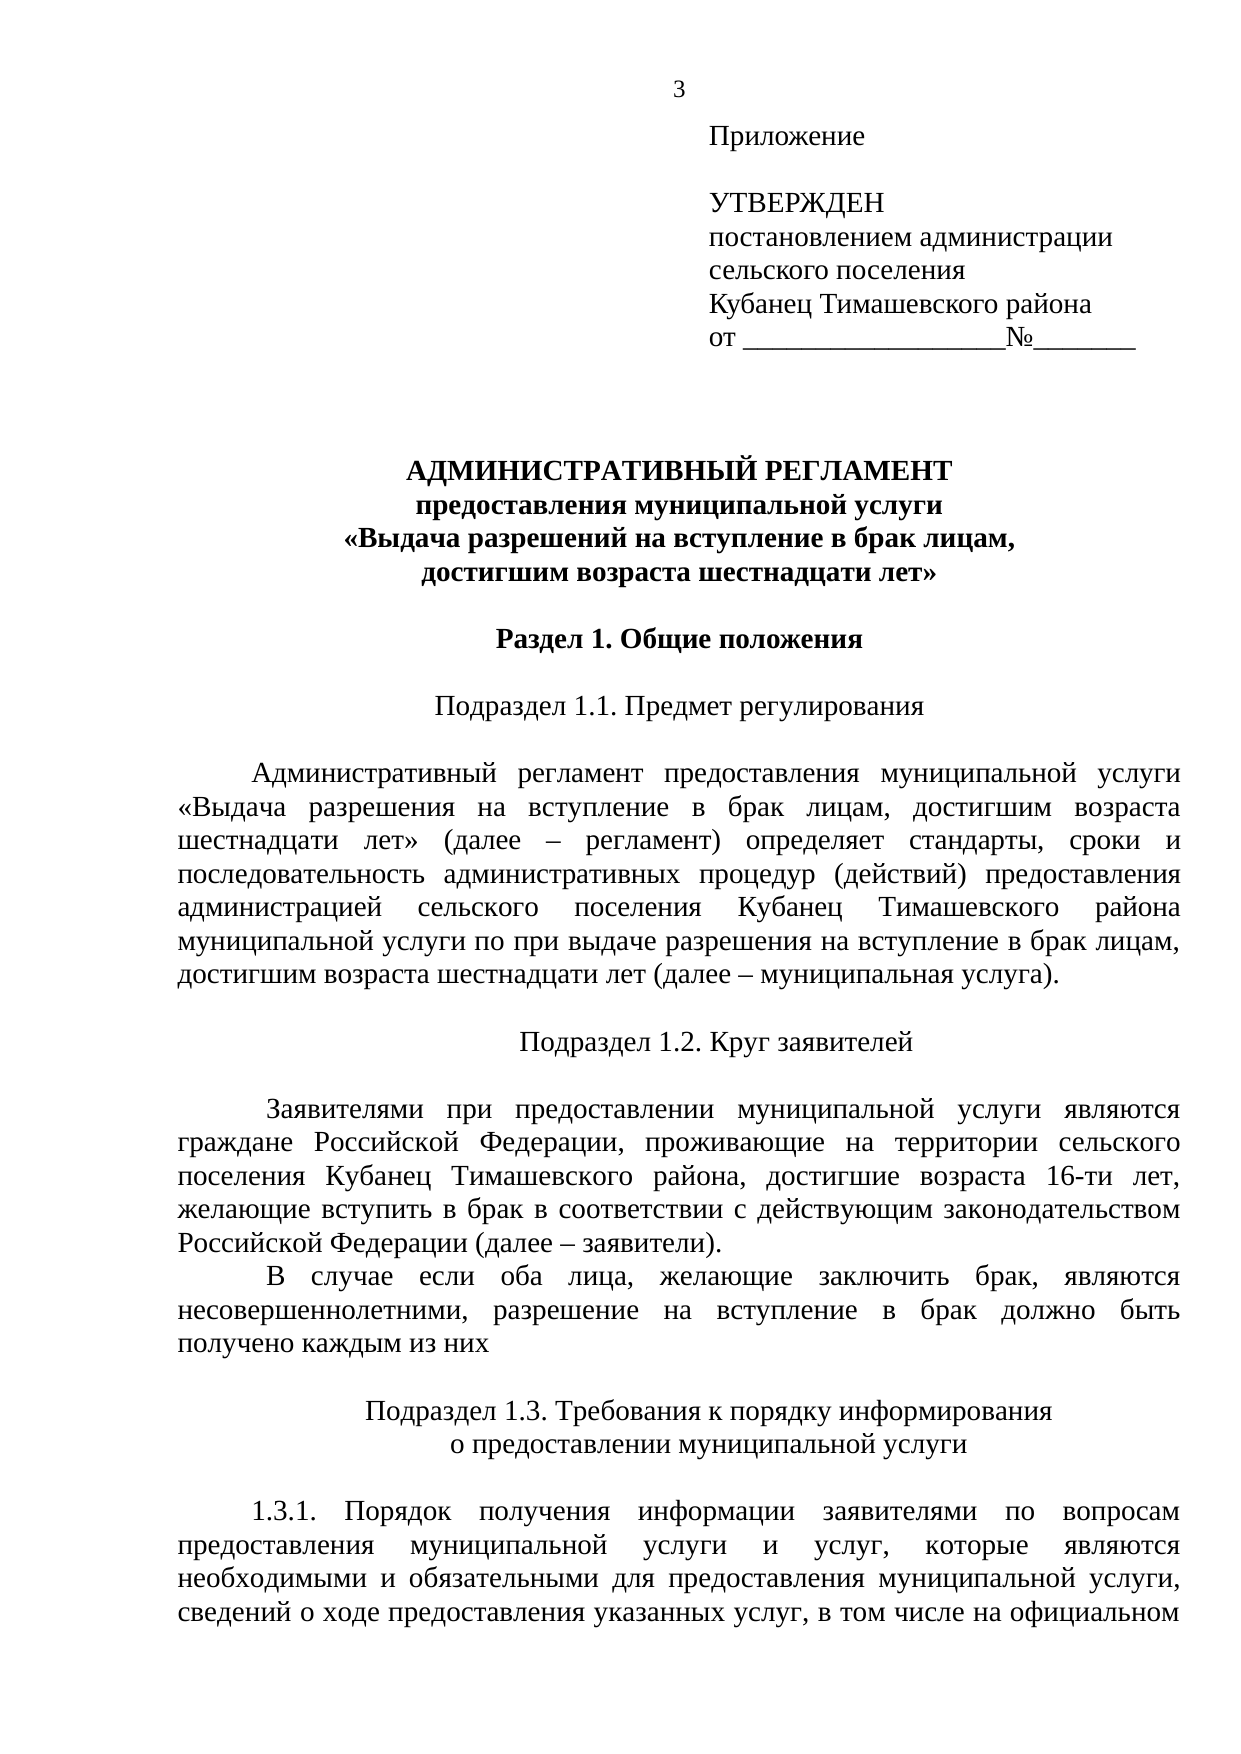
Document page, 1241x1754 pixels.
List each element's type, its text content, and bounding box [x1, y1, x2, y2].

text от __________________№_______ [177, 319, 1181, 353]
text Приложение [709, 118, 1181, 152]
text достигшим возраста шестнадцати лет» [177, 554, 1181, 588]
text сельского поселения [709, 252, 1181, 286]
text Заявителями при предоставлении муниципальной услуги являются граждане Российской Федерации, проживающие на территории сельского поселения Кубанец Тимашевского района, достигшие возраста 16-ти лет, желающие вступить в брак в соответствии с действующим законодательством Российской Федерации (далее – заявители). [177, 1091, 1181, 1258]
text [177, 1493, 1181, 1627]
text предоставления муниципальной услуги [177, 487, 1181, 521]
text В случае если оба лица, желающие заключить брак, являются несовершеннолетними, разрешение на вступление в брак должно быть получено каждым из них [177, 1258, 1181, 1359]
text о предоставлении муниципальной услуги [177, 1426, 1181, 1460]
text Подраздел 1.3. Требования к порядку информирования [177, 1393, 1181, 1426]
text Кубанец Тимашевского района [709, 286, 1181, 319]
text Подраздел 1.2. Круг заявителей [177, 1024, 1181, 1057]
text Раздел 1. Общие положения [177, 621, 1181, 655]
text Административный регламент предоставления муниципальной услуги «Выдача разрешения на вступление в брак лицам, достигшим возраста шестнадцати лет» (далее – регламент) определяет стандарты, сроки и последовательность административных процедур (действий) предоставления администрацией сельского поселения Кубанец Тимашевского района муниципальной услуги по при выдаче разрешения на вступление в брак лицам, достигшим возраста шестнадцати лет (далее – муниципальная услуга). [177, 755, 1181, 990]
text Подраздел 1.1. Предмет регулирования [177, 688, 1181, 722]
text постановлением администрации [177, 219, 1181, 252]
text АДМИНИСТРАТИВНЫЙ РЕГЛАМЕНТ [177, 453, 1181, 487]
text УТВЕРЖДЕН [177, 185, 1181, 219]
text «Выдача разрешений на вступление в брак лицам, [177, 521, 1181, 554]
